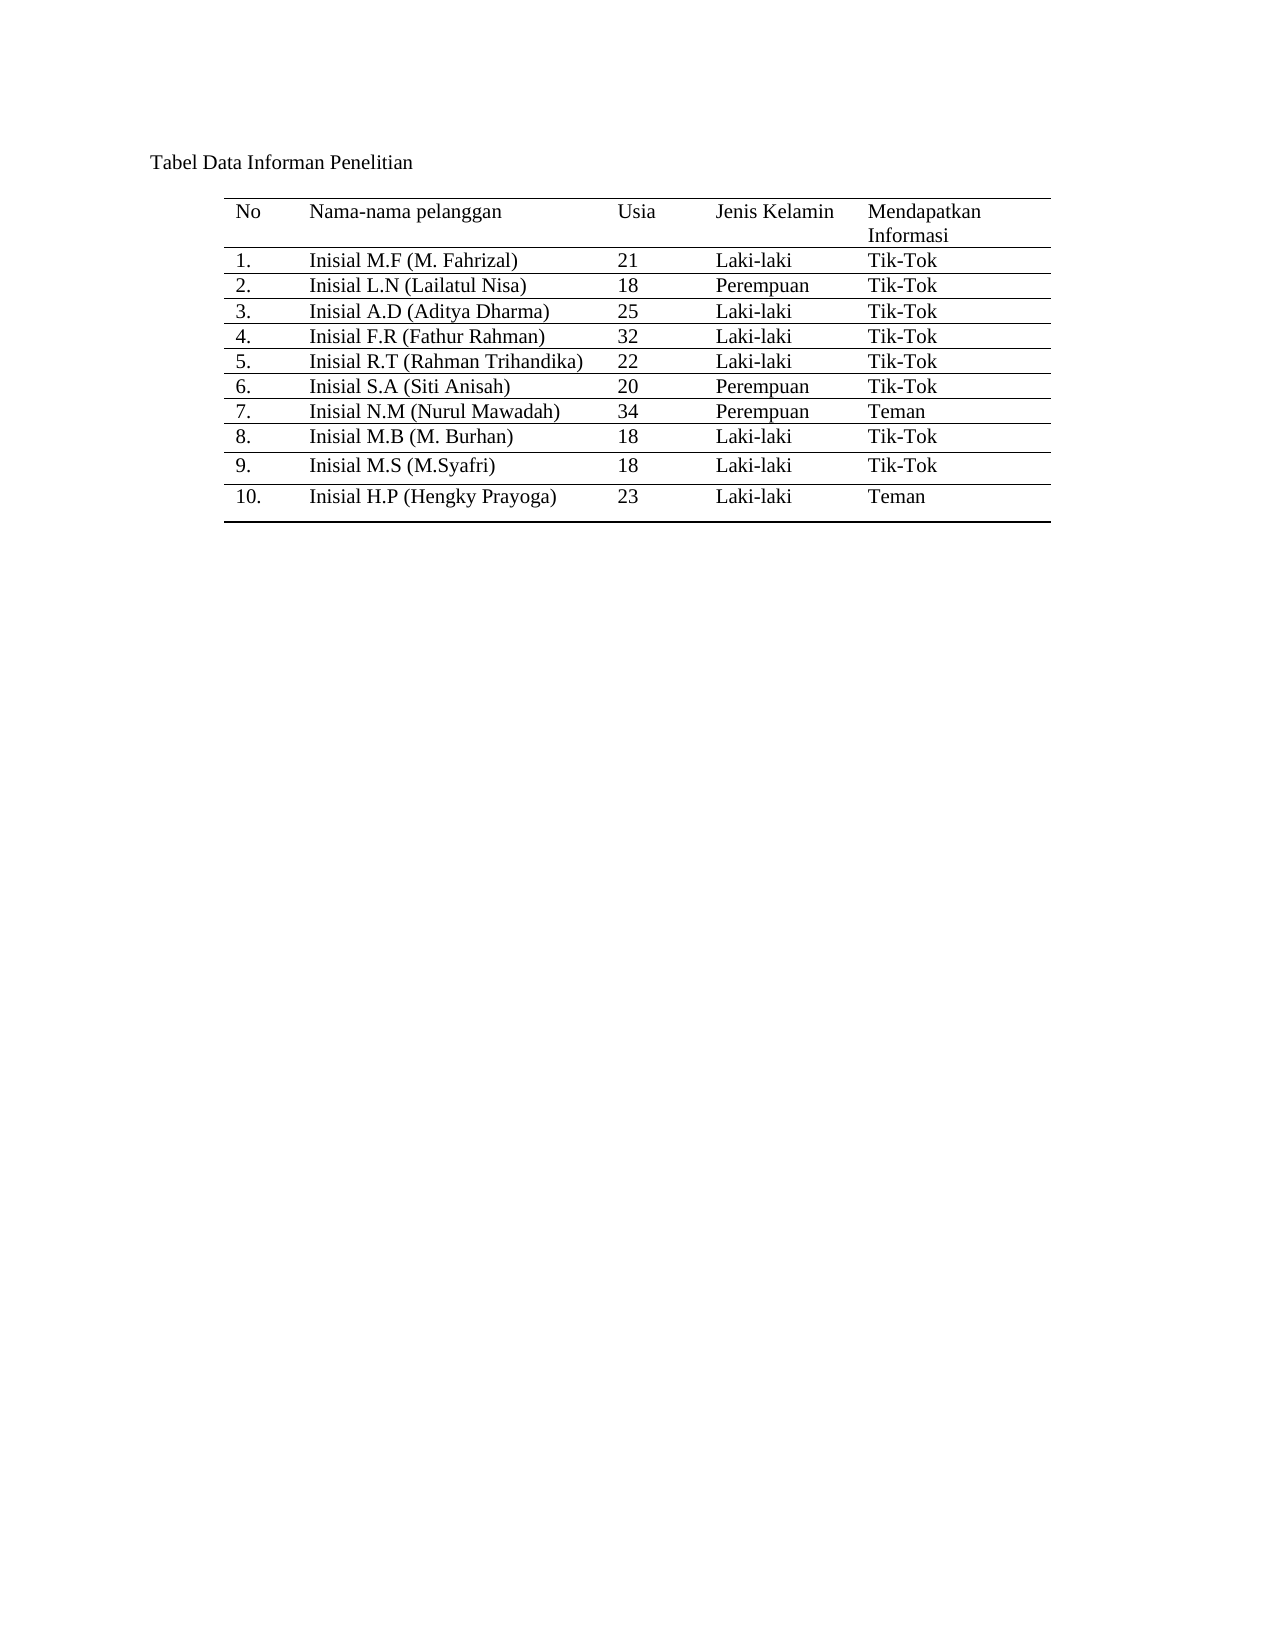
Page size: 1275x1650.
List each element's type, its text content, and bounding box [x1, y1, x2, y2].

table_cell 22 [606, 349, 704, 373]
table_cell Laki-laki [704, 324, 856, 348]
table_cell 23 [606, 485, 704, 521]
table_cell 10. [224, 485, 298, 521]
table_cell 8. [224, 424, 298, 452]
table_header Usia [606, 199, 704, 247]
table_cell Teman [856, 485, 1051, 521]
table_cell Perempuan [704, 374, 856, 398]
table_cell Laki-laki [704, 299, 856, 323]
table_cell Tik-Tok [856, 453, 1051, 483]
table_cell 34 [606, 399, 704, 423]
table_cell Perempuan [704, 274, 856, 297]
table_cell Inisial F.R (Fathur Rahman) [298, 324, 606, 348]
table_cell Inisial S.A (Siti Anisah) [298, 374, 606, 398]
table_cell 18 [606, 453, 704, 483]
table_cell 18 [606, 274, 704, 297]
table_cell Inisial R.T (Rahman Trihandika) [298, 349, 606, 373]
table_cell Tik-Tok [856, 299, 1051, 323]
table_cell Inisial H.P (Hengky Prayoga) [298, 485, 606, 521]
table_cell Tik-Tok [856, 424, 1051, 452]
table_cell 5. [224, 349, 298, 373]
table_cell Teman [856, 399, 1051, 423]
table_cell Inisial M.B (M. Burhan) [298, 424, 606, 452]
table_cell 7. [224, 399, 298, 423]
table_cell Tik-Tok [856, 248, 1051, 272]
table_header Jenis Kelamin [704, 199, 856, 247]
table_cell 25 [606, 299, 704, 323]
table_cell Laki-laki [704, 424, 856, 452]
table_cell Tik-Tok [856, 349, 1051, 373]
table_cell Tik-Tok [856, 324, 1051, 348]
table_cell 3. [224, 299, 298, 323]
table_cell 2. [224, 274, 298, 297]
table_cell Perempuan [704, 399, 856, 423]
table_cell Inisial M.F (M. Fahrizal) [298, 248, 606, 272]
table_cell Laki-laki [704, 485, 856, 521]
text Tabel Data Informan Penelitian [150, 150, 1125, 174]
table_cell Laki-laki [704, 248, 856, 272]
table_cell 21 [606, 248, 704, 272]
table_cell 1. [224, 248, 298, 272]
table_cell 6. [224, 374, 298, 398]
table_cell 20 [606, 374, 704, 398]
table_header No [224, 199, 298, 247]
table_cell Inisial M.S (M.Syafri) [298, 453, 606, 483]
table_cell Inisial L.N (Lailatul Nisa) [298, 274, 606, 297]
table_cell Tik-Tok [856, 374, 1051, 398]
table_cell 9. [224, 453, 298, 483]
table_cell Tik-Tok [856, 274, 1051, 297]
table_cell Laki-laki [704, 453, 856, 483]
table_cell Inisial N.M (Nurul Mawadah) [298, 399, 606, 423]
table_cell 4. [224, 324, 298, 348]
table_cell Inisial A.D (Aditya Dharma) [298, 299, 606, 323]
table_cell Laki-laki [704, 349, 856, 373]
table_header Mendapatkan Informasi [856, 199, 1051, 247]
table_cell 18 [606, 424, 704, 452]
table_cell 32 [606, 324, 704, 348]
table_header Nama-nama pelanggan [298, 199, 606, 247]
